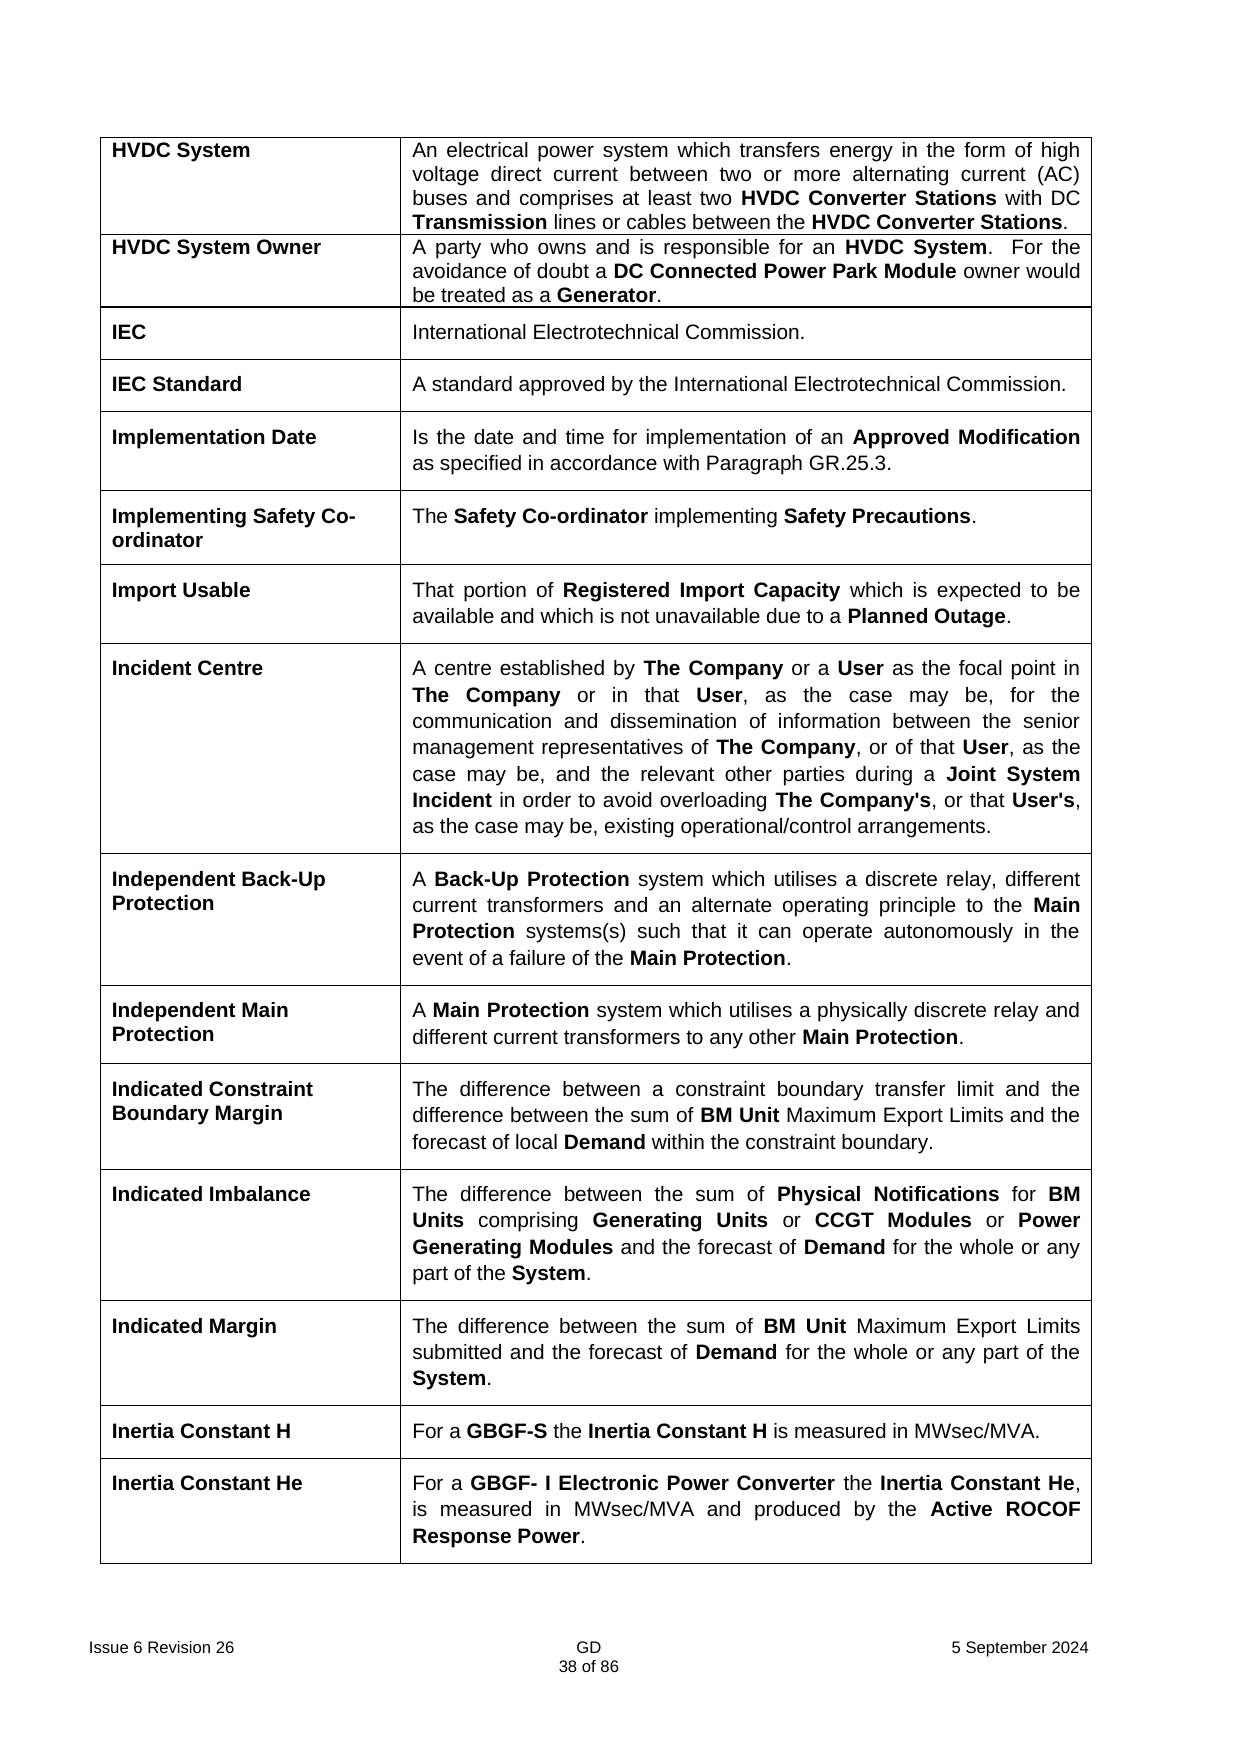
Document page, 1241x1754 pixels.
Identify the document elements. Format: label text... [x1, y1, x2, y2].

table_cell A centre established by The Company or a User as the focal point in The Company or in that User, as the case may be, for the communication and dissemination of information between the senior management representatives of The Company, or of that User, as the case may be, and the relevant other parties during a Joint System Incident in order to avoid overloading The Company's, or that User's, as the case may be, existing operational/control arrangements. [401, 644, 1091, 853]
table_cell HVDC System [101, 138, 400, 233]
table_cell For a GBGF- I Electronic Power Converter the Inertia Constant He, is measured in MWsec/MVA and produced by the Active ROCOF Response Power. [401, 1459, 1091, 1562]
table_cell Indicated Imbalance [101, 1170, 400, 1300]
table_cell The difference between a constraint boundary transfer limit and the difference between the sum of BM Unit Maximum Export Limits and the forecast of local Demand within the constraint boundary. [401, 1064, 1091, 1168]
table_cell Inertia Constant He [101, 1459, 400, 1562]
table_cell Indicated Margin [101, 1301, 400, 1405]
table_cell For a GBGF-S the Inertia Constant H is measured in MWsec/MVA. [401, 1406, 1091, 1457]
table_cell Inertia Constant H [101, 1406, 400, 1457]
table_cell That portion of Registered Import Capacity which is expected to be available and which is not unavailable due to a Planned Outage. [401, 565, 1091, 643]
table_cell IEC [101, 308, 400, 359]
table_cell The Safety Co-ordinator implementing Safety Precautions. [401, 491, 1091, 564]
table_cell The difference between the sum of Physical Notifications for BM Units comprising Generating Units or CCGT Modules or Power Generating Modules and the forecast of Demand for the whole or any part of the System. [401, 1170, 1091, 1300]
table_cell Indicated Constraint Boundary Margin [101, 1064, 400, 1168]
table_cell A standard approved by the International Electrotechnical Commission. [401, 360, 1091, 411]
table_cell The difference between the sum of BM Unit Maximum Export Limits submitted and the forecast of Demand for the whole or any part of the System. [401, 1301, 1091, 1405]
table_cell Is the date and time for implementation of an Approved Modification as specified in accordance with Paragraph GR.25.3. [401, 412, 1091, 490]
table_cell A party who owns and is responsible for an HVDC System. For the avoidance of doubt a DC Connected Power Park Module owner would be treated as a Generator. [401, 235, 1091, 306]
table_cell HVDC System Owner [101, 235, 400, 306]
table_cell Independent Main Protection [101, 986, 400, 1063]
table_cell IEC Standard [101, 360, 400, 411]
table_cell A Back-Up Protection system which utilises a discrete relay, different current transformers and an alternate operating principle to the Main Protection systems(s) such that it can operate autonomously in the event of a failure of the Main Protection. [401, 854, 1091, 984]
table_cell Implementing Safety Co-ordinator [101, 491, 400, 564]
table_cell A Main Protection system which utilises a physically discrete relay and different current transformers to any other Main Protection. [401, 986, 1091, 1063]
table_cell Independent Back-Up Protection [101, 854, 400, 984]
table_cell An electrical power system which transfers energy in the form of high voltage direct current between two or more alternating current (AC) buses and comprises at least two HVDC Converter Stations with DC Transmission lines or cables between the HVDC Converter Stations. [401, 138, 1091, 233]
table_cell Incident Centre [101, 644, 400, 853]
table_cell Implementation Date [101, 412, 400, 490]
table_cell International Electrotechnical Commission. [401, 308, 1091, 359]
table_cell Import Usable [101, 565, 400, 643]
